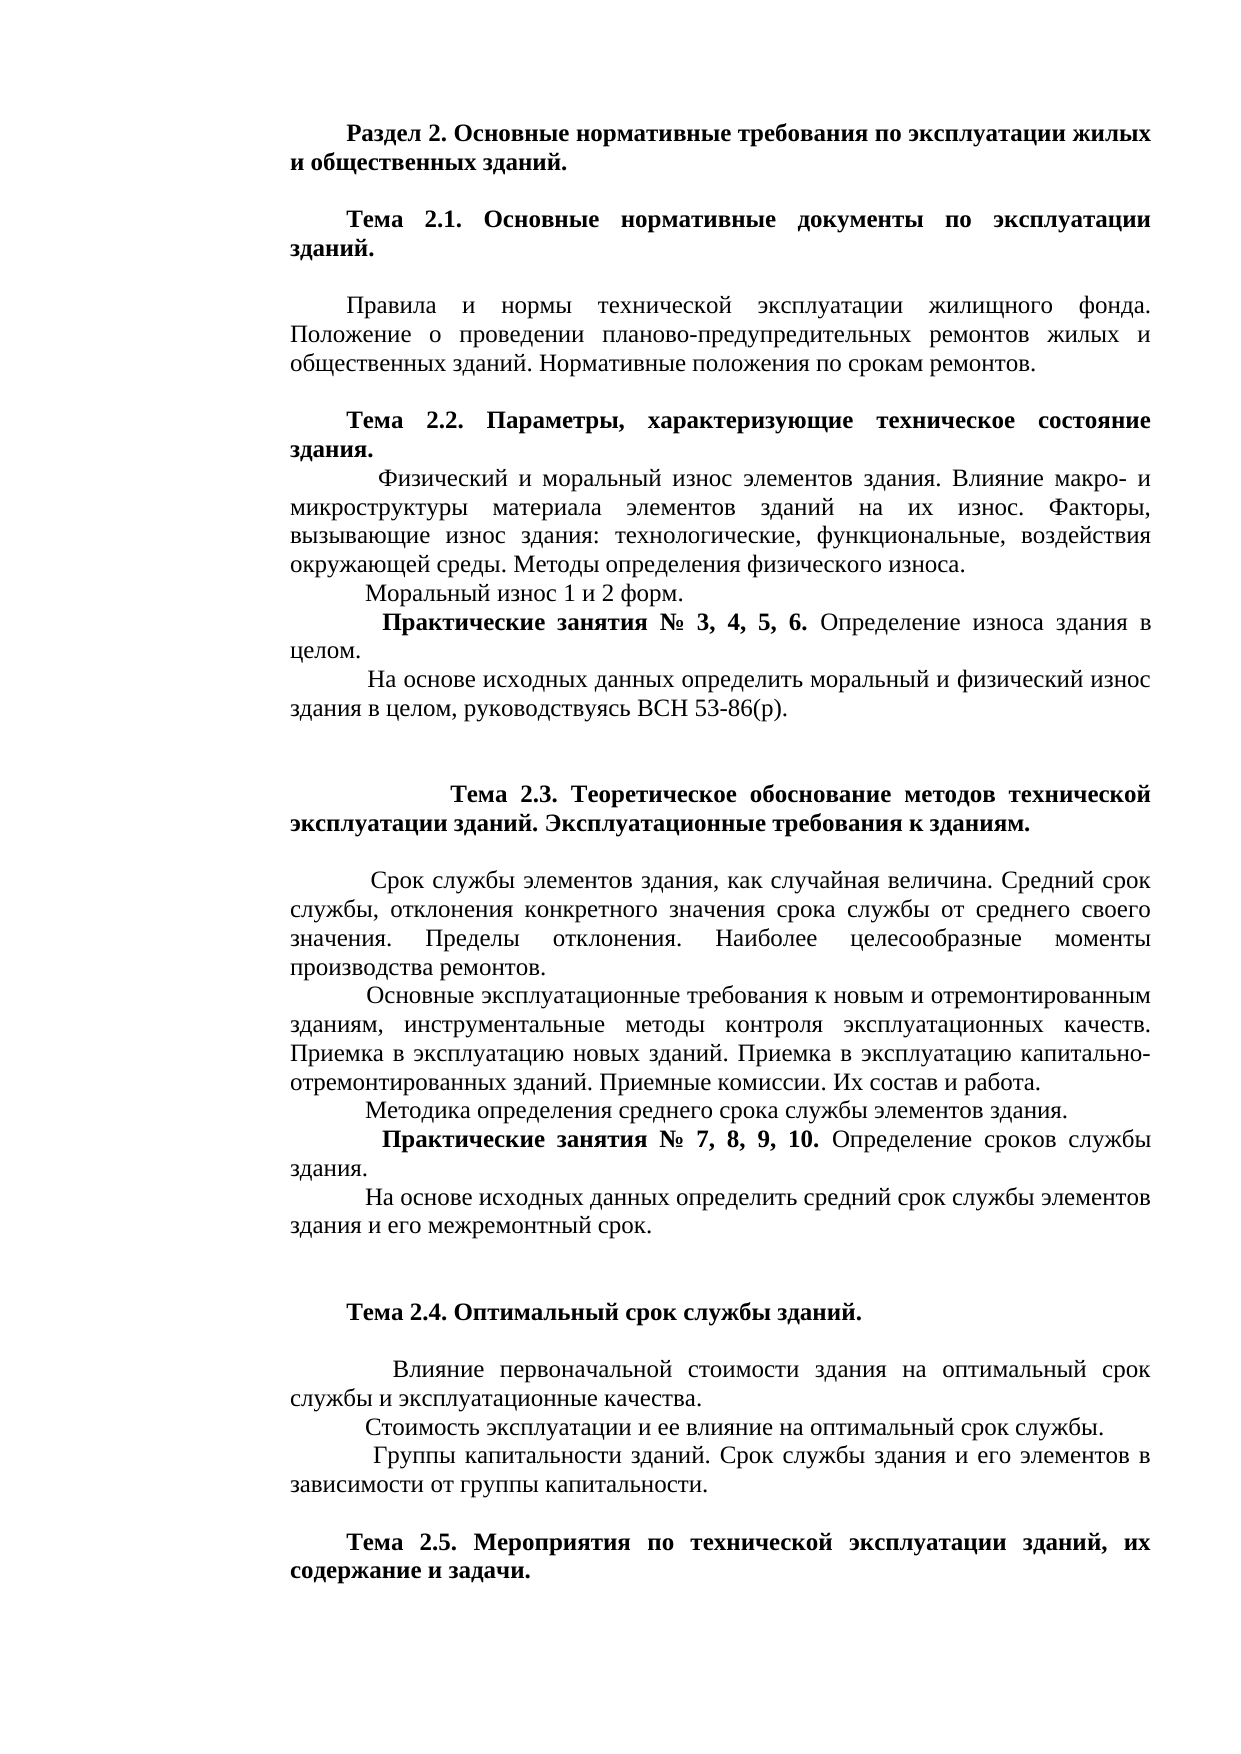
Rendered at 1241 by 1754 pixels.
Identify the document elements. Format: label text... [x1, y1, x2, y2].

text На основе исходных данных определить средний срок службы элементов здания и его межремонтный срок. [290, 1182, 1152, 1239]
text Физический и моральный износ элементов здания. Влияние макро- и микроструктуры материала элементов зданий на их износ. Факторы, вызывающие износ здания: технологические, функциональные, воздействия окружающей среды. Методы определения физического износа. [290, 463, 1152, 578]
text Тема 2.2. Параметры, характеризующие техническое состояние здания. [290, 406, 1152, 463]
text Стоимость эксплуатации и ее влияние на оптимальный срок службы. [290, 1412, 1152, 1441]
text Раздел 2. Основные нормативные требования по эксплуатации жилых и общественных зданий. [290, 118, 1152, 176]
text Тема 2.1. Основные нормативные документы по эксплуатации зданий. [290, 204, 1152, 262]
text Тема 2.4. Оптимальный срок службы зданий. [290, 1297, 1152, 1326]
text Группы капитальности зданий. Срок службы здания и его элементов в зависимости от группы капитальности. [290, 1441, 1152, 1498]
text Моральный износ 1 и 2 форм. [290, 578, 1152, 607]
text Практические занятия № 3, 4, 5, 6. Определение износа здания в целом. [290, 607, 1152, 664]
text Правила и нормы технической эксплуатации жилищного фонда. Положение о проведении планово-предупредительных ремонтов жилых и общественных зданий. Нормативные положения по срокам ремонтов. [290, 291, 1152, 377]
text Срок службы элементов здания, как случайная величина. Средний срок службы, отклонения конкретного значения срока службы от среднего своего значения. Пределы отклонения. Наиболее целесообразные моменты производства ремонтов. [290, 866, 1152, 981]
text Влияние первоначальной стоимости здания на оптимальный срок службы и эксплуатационные качества. [290, 1354, 1152, 1412]
text Практические занятия № 7, 8, 9, 10. Определение сроков службы здания. [290, 1124, 1152, 1182]
text Методика определения среднего срока службы элементов здания. [290, 1096, 1152, 1124]
text Тема 2.3. Теоретическое обоснование методов технической эксплуатации зданий. Эксплуатационные требования к зданиям. [290, 779, 1152, 837]
text Основные эксплуатационные требования к новым и отремонтированным зданиям, инструментальные методы контроля эксплуатационных качеств. Приемка в эксплуатацию новых зданий. Приемка в эксплуатацию капитально-отремонтированных зданий. Приемные комиссии. Их состав и работа. [290, 981, 1152, 1096]
text Тема 2.5. Мероприятия по технической эксплуатации зданий, их содержание и задачи. [290, 1527, 1152, 1584]
text На основе исходных данных определить моральный и физический износ здания в целом, руководствуясь ВСН 53-86(р). [290, 664, 1152, 722]
